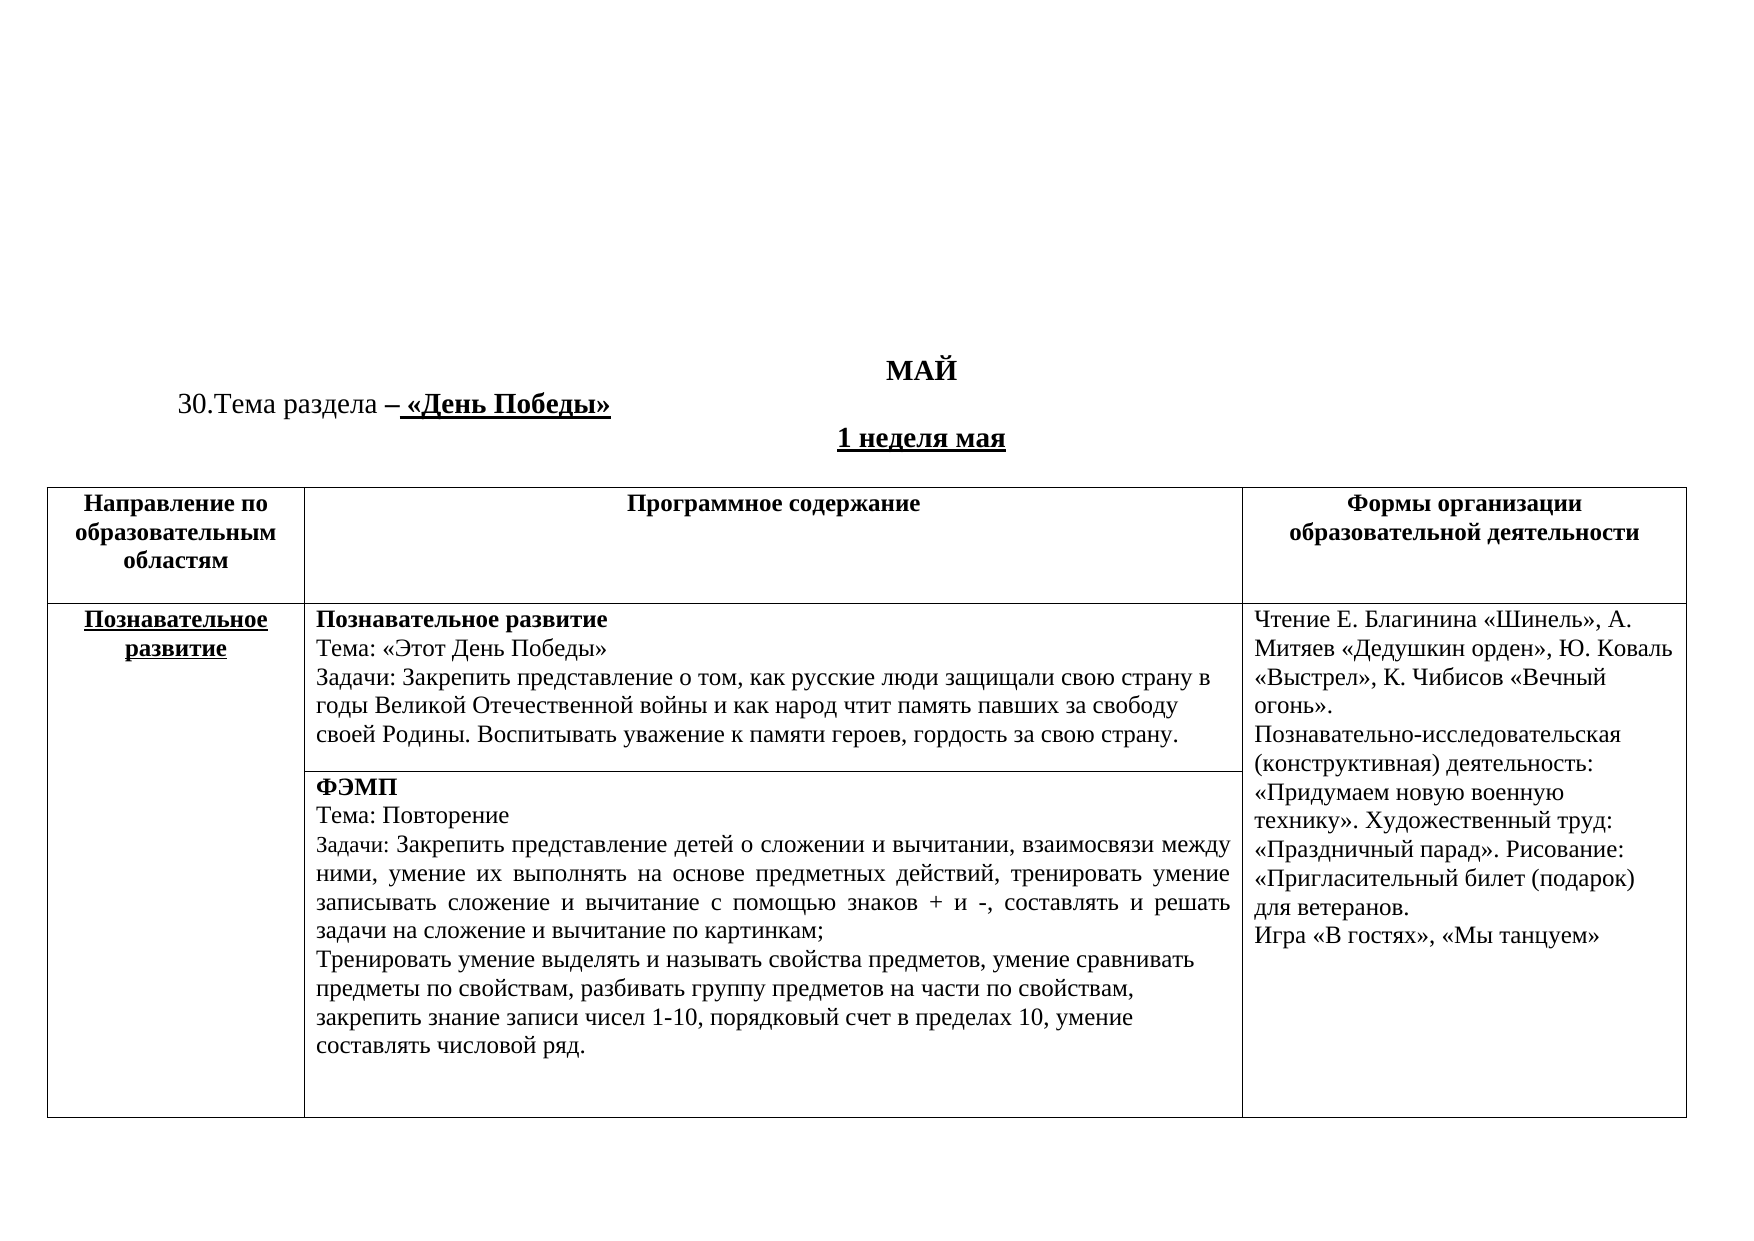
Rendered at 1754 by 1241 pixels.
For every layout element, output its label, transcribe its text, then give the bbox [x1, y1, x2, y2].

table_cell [305, 772, 1242, 1117]
text 30.Тема раздела – «День Победы» [177, 386, 1665, 420]
table_header Формы организации образовательной деятельности [1243, 488, 1686, 603]
table_cell Познавательное развитие Тема: «Этот День Победы» Задачи: Закрепить представление о том, как русские люди защищали свою страну в годы Великой Отечественной войны и как народ чтит память павших за свободу своей Родины. Воспитывать уважение к памяти героев, гордость за свою страну. [305, 604, 1242, 771]
text 1 неделя мая [177, 420, 1665, 453]
table_cell Познавательное развитие [48, 604, 304, 1117]
table_header Направление по образовательным областям [48, 488, 304, 603]
text МАЙ [177, 353, 1665, 386]
table_header Программное содержание [305, 488, 1242, 603]
table_cell Чтение Е. Благинина «Шинель», А. Митяев «Дедушкин орден», Ю. Коваль «Выстрел», К. Чибисов «Вечный огонь». Познавательно-исследовательская (конструктивная) деятельность: «Придумаем новую военную технику». Художественный труд: «Праздничный парад». Рисование: «Пригласительный билет (подарок) для ветеранов. Игра «В гостях», «Мы танцуем» [1243, 604, 1686, 1117]
